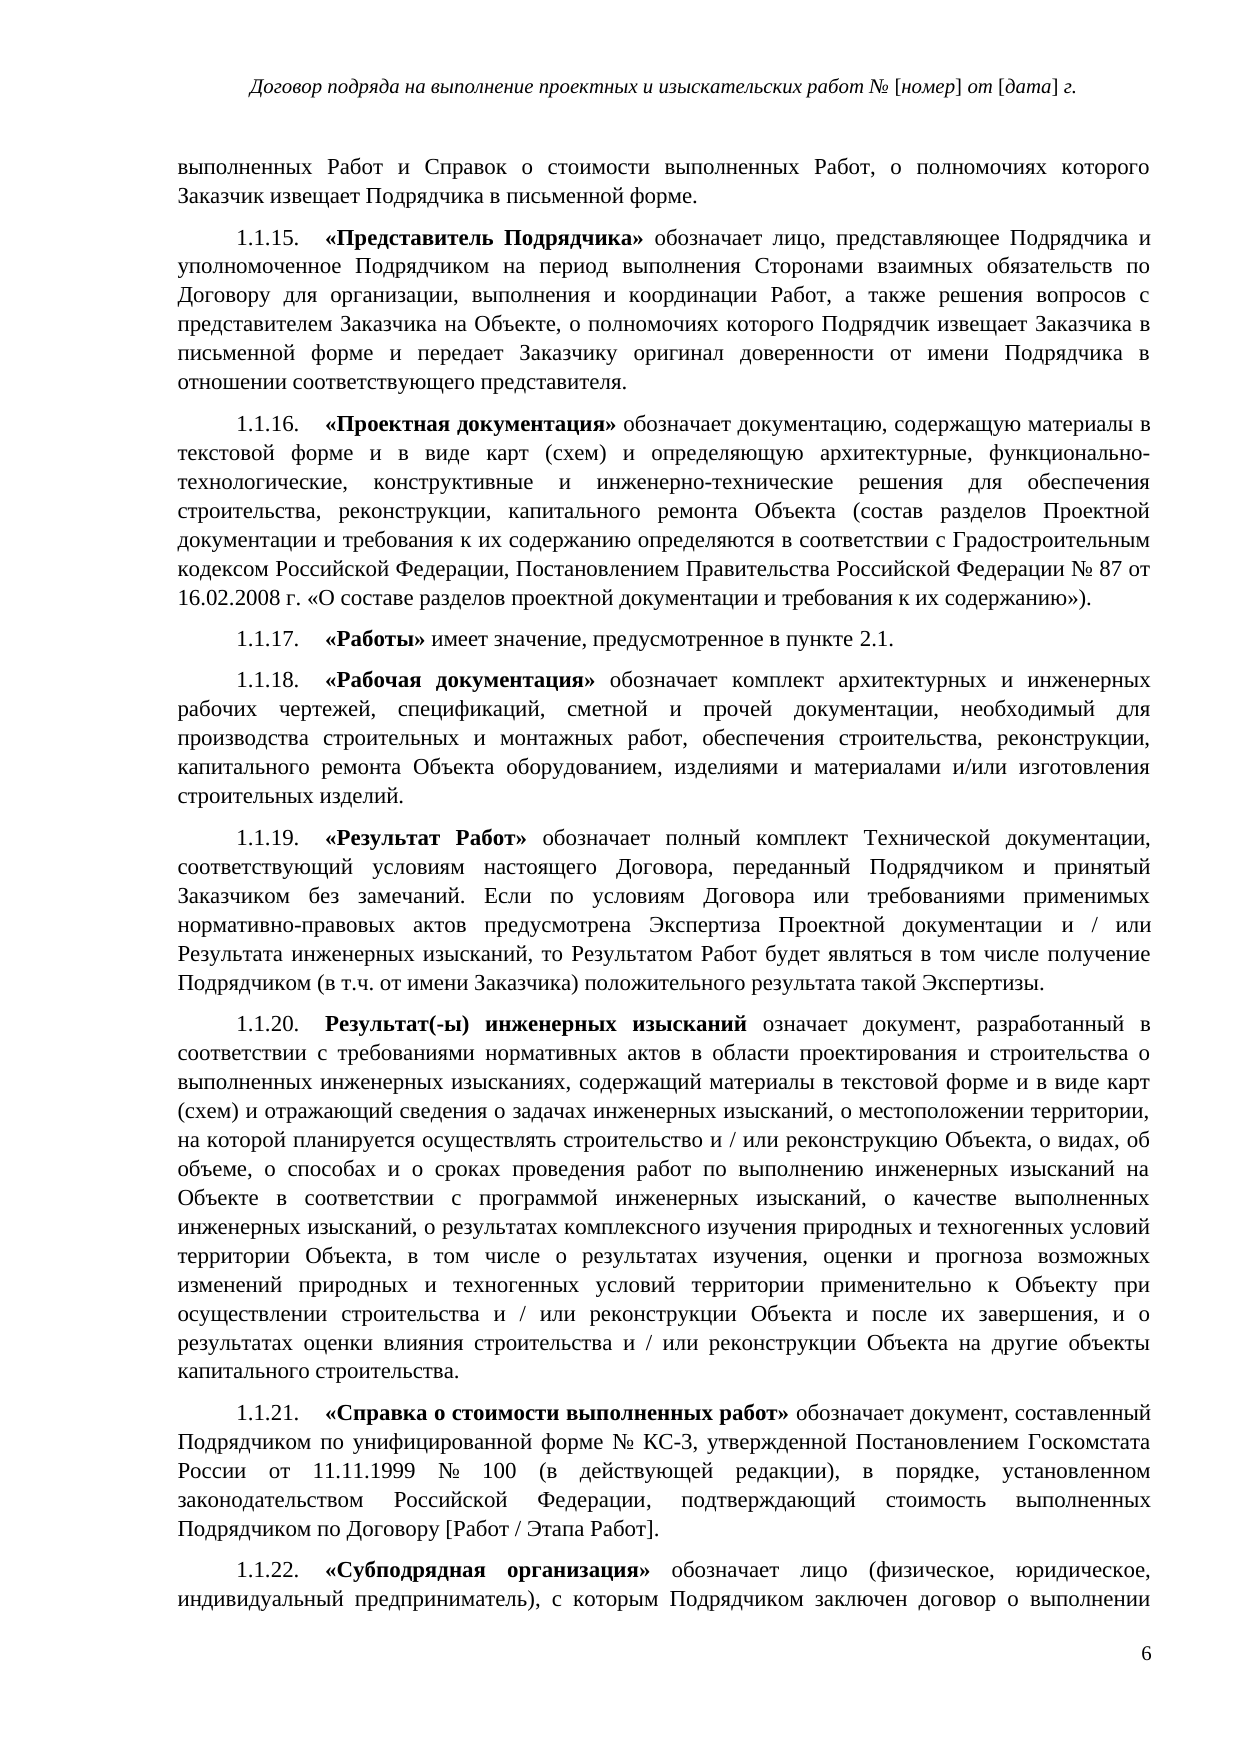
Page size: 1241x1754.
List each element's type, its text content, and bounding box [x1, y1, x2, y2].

text «Проектная документация» обозначает документацию, содержащую материалы в текстовой форме и в виде карт (схем) и определяющую архитектурные, функционально-технологические, конструктивные и инженерно-технические решения для обеспечения строительства, реконструкции, капитального ремонта Объекта (состав разделов Проектной документации и требования к их содержанию определяются в соответствии с Градостроительным кодексом Российской Федерации, Постановлением Правительства Российской Федерации № 87 от 16.02.2008 г. «О составе разделов проектной документации и требования к их содержанию»). [177, 410, 1152, 610]
text «Рабочая документация» обозначает комплект архитектурных и инженерных рабочих чертежей, спецификаций, сметной и прочей документации, необходимый для производства строительных и монтажных работ, обеспечения строительства, реконструкции, капитального ремонта Объекта оборудованием, изделиями и материалами и/или изготовления строительных изделий. [177, 666, 1152, 809]
text Результат(-ы) инженерных изысканий означает документ, разработанный в соответствии с требованиями нормативных актов в области проектирования и строительства о выполненных инженерных изысканиях, содержащий материалы в текстовой форме и в виде карт (схем) и отражающий сведения о задачах инженерных изысканий, о местоположении территории, на которой планируется осуществлять строительство и / или реконструкцию Объекта, о видах, об объеме, о способах и о сроках проведения работ по выполнению инженерных изысканий на Объекте в соответствии с программой инженерных изысканий, о качестве выполненных инженерных изысканий, о результатах комплексного изучения природных и техногенных условий территории Объекта, в том числе о результатах изучения, оценки и прогноза возможных изменений природных и техногенных условий территории применительно к Объекту при осуществлении строительства и / или реконструкции Объекта и после их завершения, и о результатах оценки влияния строительства и / или реконструкции Объекта на другие объекты капитального строительства. [177, 1010, 1152, 1384]
text «Справка о стоимости выполненных работ» обозначает документ, составленный Подрядчиком по унифицированной форме № КС-3, утвержденной Постановлением Госкомстата России от 11.11.1999 № 100 (в действующей редакции), в порядке, установленном законодательством Российской Федерации, подтверждающий стоимость выполненных Подрядчиком по Договору [Работ / Этапа Работ]. [177, 1399, 1152, 1541]
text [177, 1556, 1152, 1612]
text «Работы» имеет значение, предусмотренное в пункте 2.1. [177, 625, 1152, 651]
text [177, 153, 1152, 208]
text «Представитель Подрядчика» обозначает лицо, представляющее Подрядчика и уполномоченное Подрядчиком на период выполнения Сторонами взаимных обязательств по Договору для организации, выполнения и координации Работ, а также решения вопросов с представителем Заказчика на Объекте, о полномочиях которого Подрядчик извещает Заказчика в письменной форме и передает Заказчику оригинал доверенности от имени Подрядчика в отношении соответствующего представителя. [177, 223, 1152, 395]
text «Результат Работ» обозначает полный комплект Технической документации, соответствующий условиям настоящего Договора, переданный Подрядчиком и принятый Заказчиком без замечаний. Если по условиям Договора или требованиями применимых нормативно-правовых актов предусмотрена Экспертиза Проектной документации и / или Результата инженерных изысканий, то Результатом Работ будет являться в том числе получение Подрядчиком (в т.ч. от имени Заказчика) положительного результата такой Экспертизы. [177, 824, 1152, 995]
